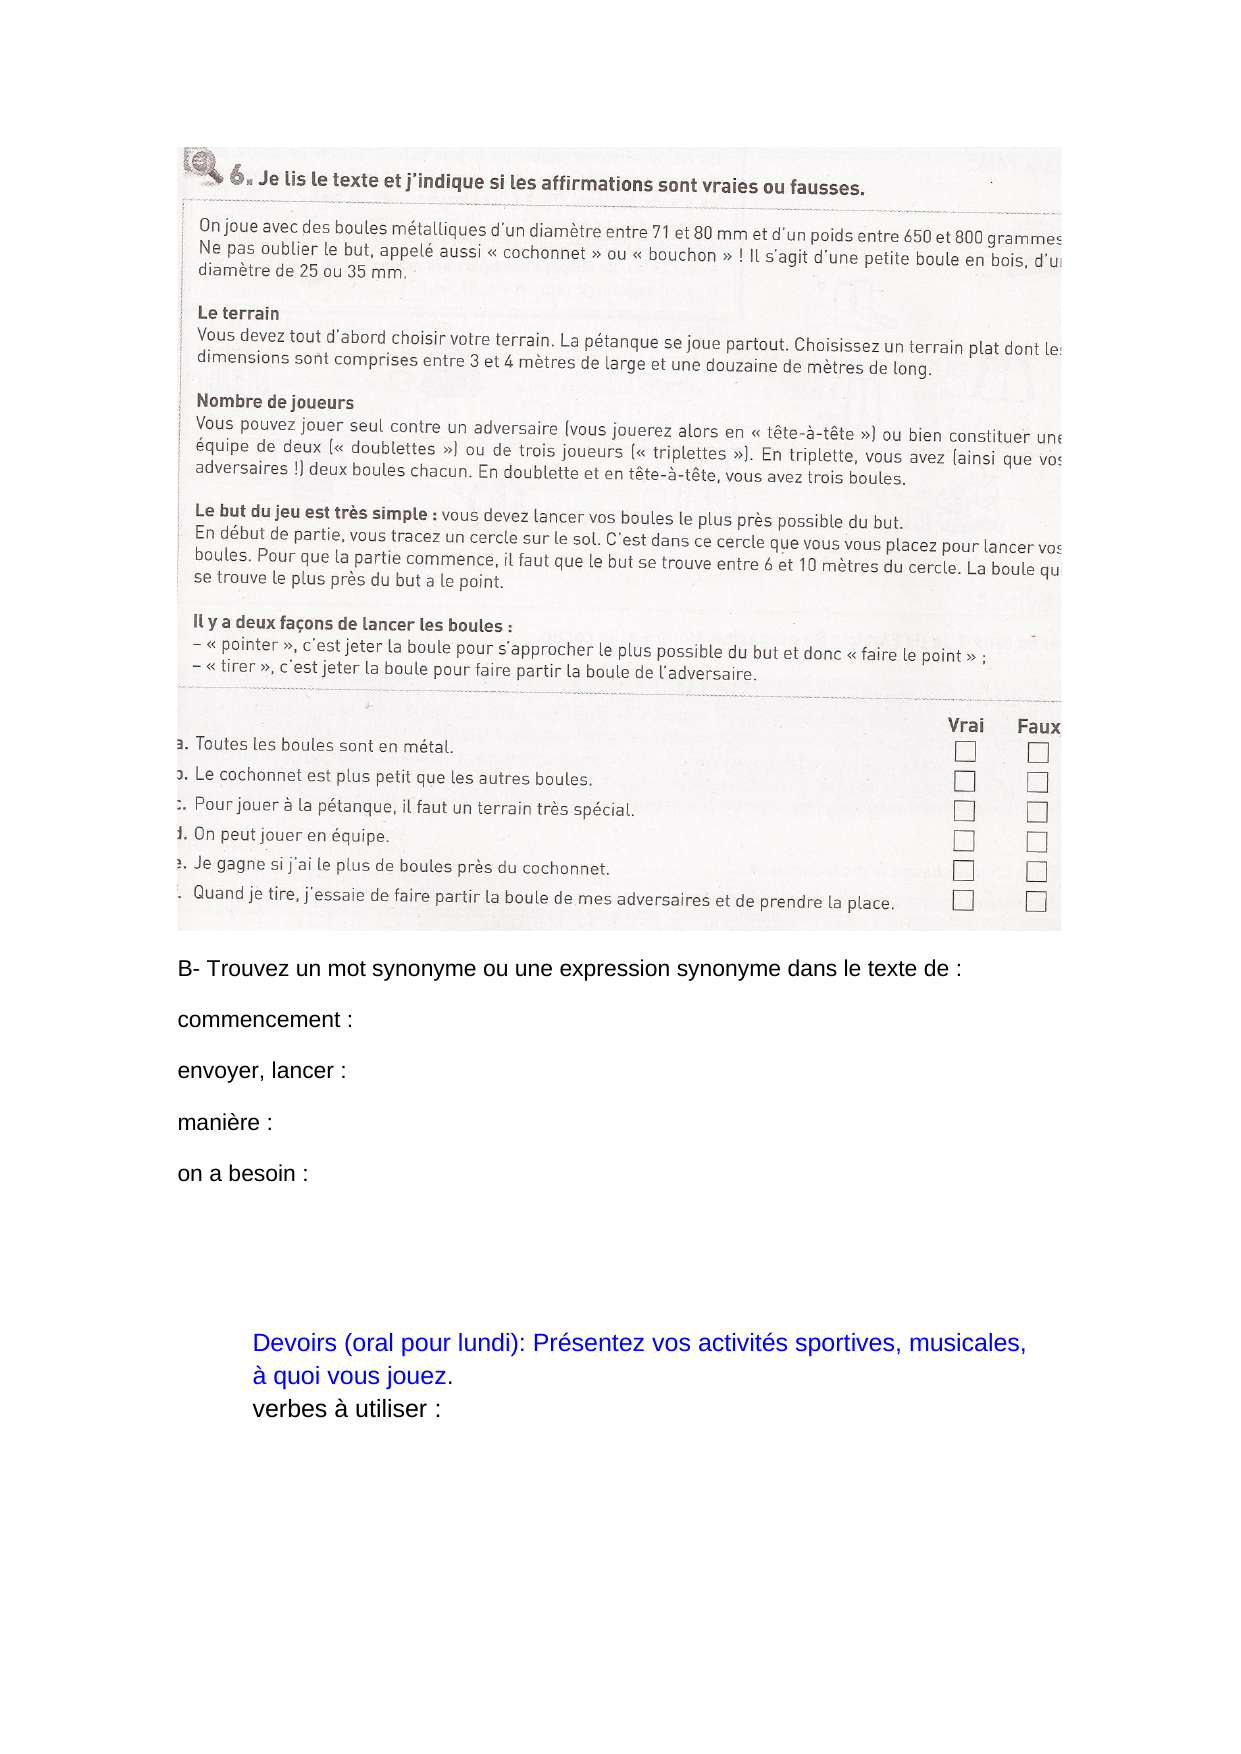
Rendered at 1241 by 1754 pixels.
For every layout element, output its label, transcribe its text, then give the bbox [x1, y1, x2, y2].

list Devoirs (oral pour lundi): Présentez vos activités sportives, musicales, à quoi vous jouez. [252, 1328, 1063, 1389]
text envoyer, lancer : [177, 1057, 1063, 1084]
picture [177, 147, 1062, 931]
text manière : [177, 1108, 1063, 1135]
text B- Trouvez un mot synonyme ou une expression synonyme dans le texte de : [177, 955, 1063, 982]
text on a besoin : [177, 1159, 1063, 1186]
text commencement : [177, 1006, 1063, 1033]
list verbes à utiliser : [252, 1394, 1063, 1422]
